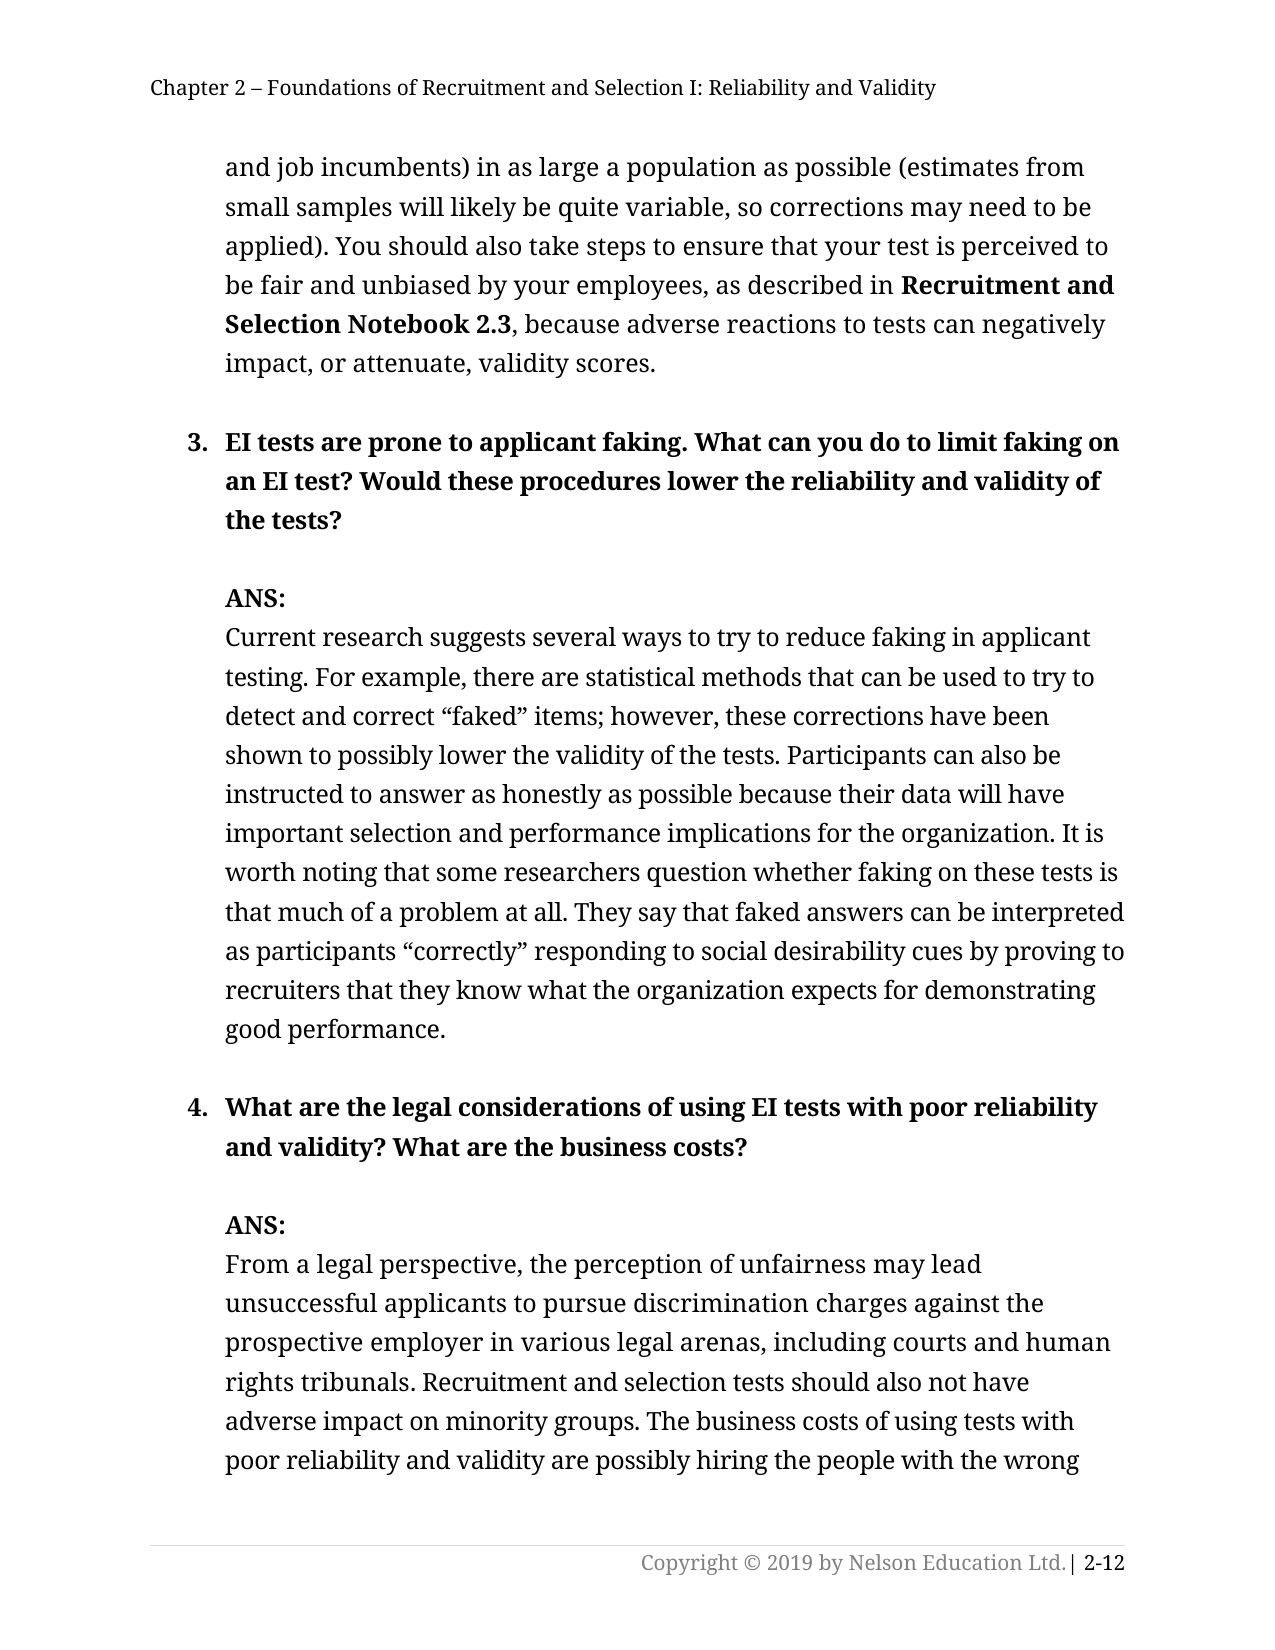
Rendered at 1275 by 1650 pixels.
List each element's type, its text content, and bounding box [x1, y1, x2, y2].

list What are the legal considerations of using EI tests with poor reliability and validity? What are the business costs? [187, 1090, 1125, 1163]
list ANS: [225, 1207, 1125, 1242]
list EI tests are prone to applicant faking. What can you do to limit faking on an EI test? Would these procedures lower the reliability and validity of the tests? [187, 424, 1125, 537]
list Current research suggests several ways to try to reduce faking in applicant testing. For example, there are statistical methods that can be used to try to detect and correct “faked” items; however, these corrections have been shown to possibly lower the validity of the tests. Participants can also be instructed to answer as honestly as possible because their data will have important selection and performance implications for the organization. It is worth noting that some researchers question whether faking on these tests is that much of a problem at all. They say that faked answers can be interpreted as participants “correctly” responding to social desirability cues by proving to recruiters that they know what the organization expects for demonstrating good performance. [225, 620, 1125, 1046]
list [225, 1247, 1125, 1477]
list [225, 150, 1125, 380]
list ANS: [225, 581, 1125, 615]
